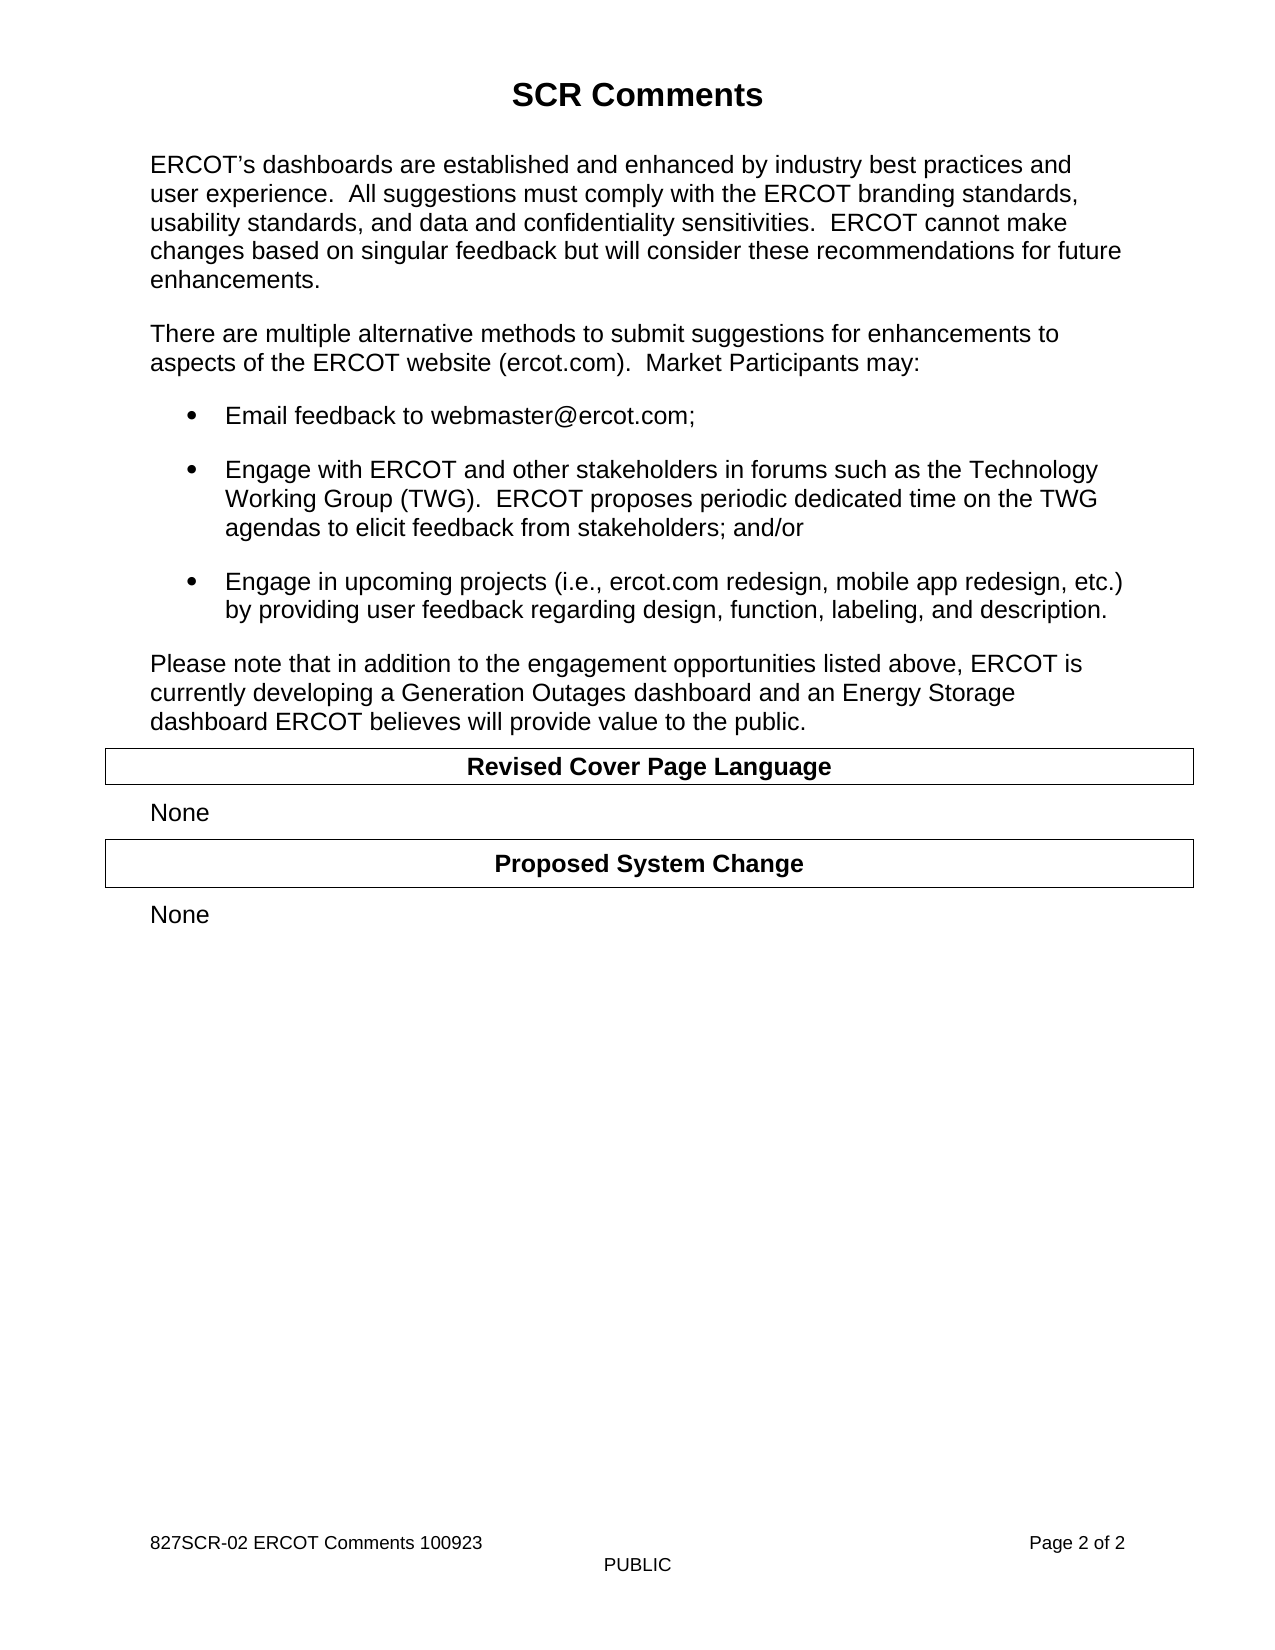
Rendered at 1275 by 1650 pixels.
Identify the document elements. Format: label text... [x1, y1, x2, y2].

text There are multiple alternative methods to submit suggestions for enhancements to aspects of the ERCOT website (ercot.com). Market Participants may: [150, 319, 1125, 376]
table_header Revised Cover Page Language [106, 749, 1193, 784]
text None [150, 900, 1125, 929]
text ERCOT’s dashboards are established and enhanced by industry best practices and user experience. All suggestions must comply with the ERCOT branding standards, usability standards, and data and confidentiality sensitivities. ERCOT cannot make changes based on singular feedback but will consider these recommendations for future enhancements. [150, 150, 1125, 294]
list Email feedback to webmaster@ercot.com; [187, 401, 1125, 430]
list Engage in upcoming projects (i.e., ercot.com redesign, mobile app redesign, etc.) by providing user feedback regarding design, function, labeling, and description. [187, 566, 1125, 624]
text None [150, 798, 1125, 827]
list Engage with ERCOT and other stakeholders in forums such as the Technology Working Group (TWG). ERCOT proposes periodic dedicated time on the TWG agendas to elicit feedback from stakeholders; and/or [187, 455, 1125, 541]
table_header Proposed System Change [106, 840, 1193, 887]
text Please note that in addition to the engagement opportunities listed above, ERCOT is currently developing a Generation Outages dashboard and an Energy Storage dashboard ERCOT believes will provide value to the public. [150, 649, 1125, 735]
